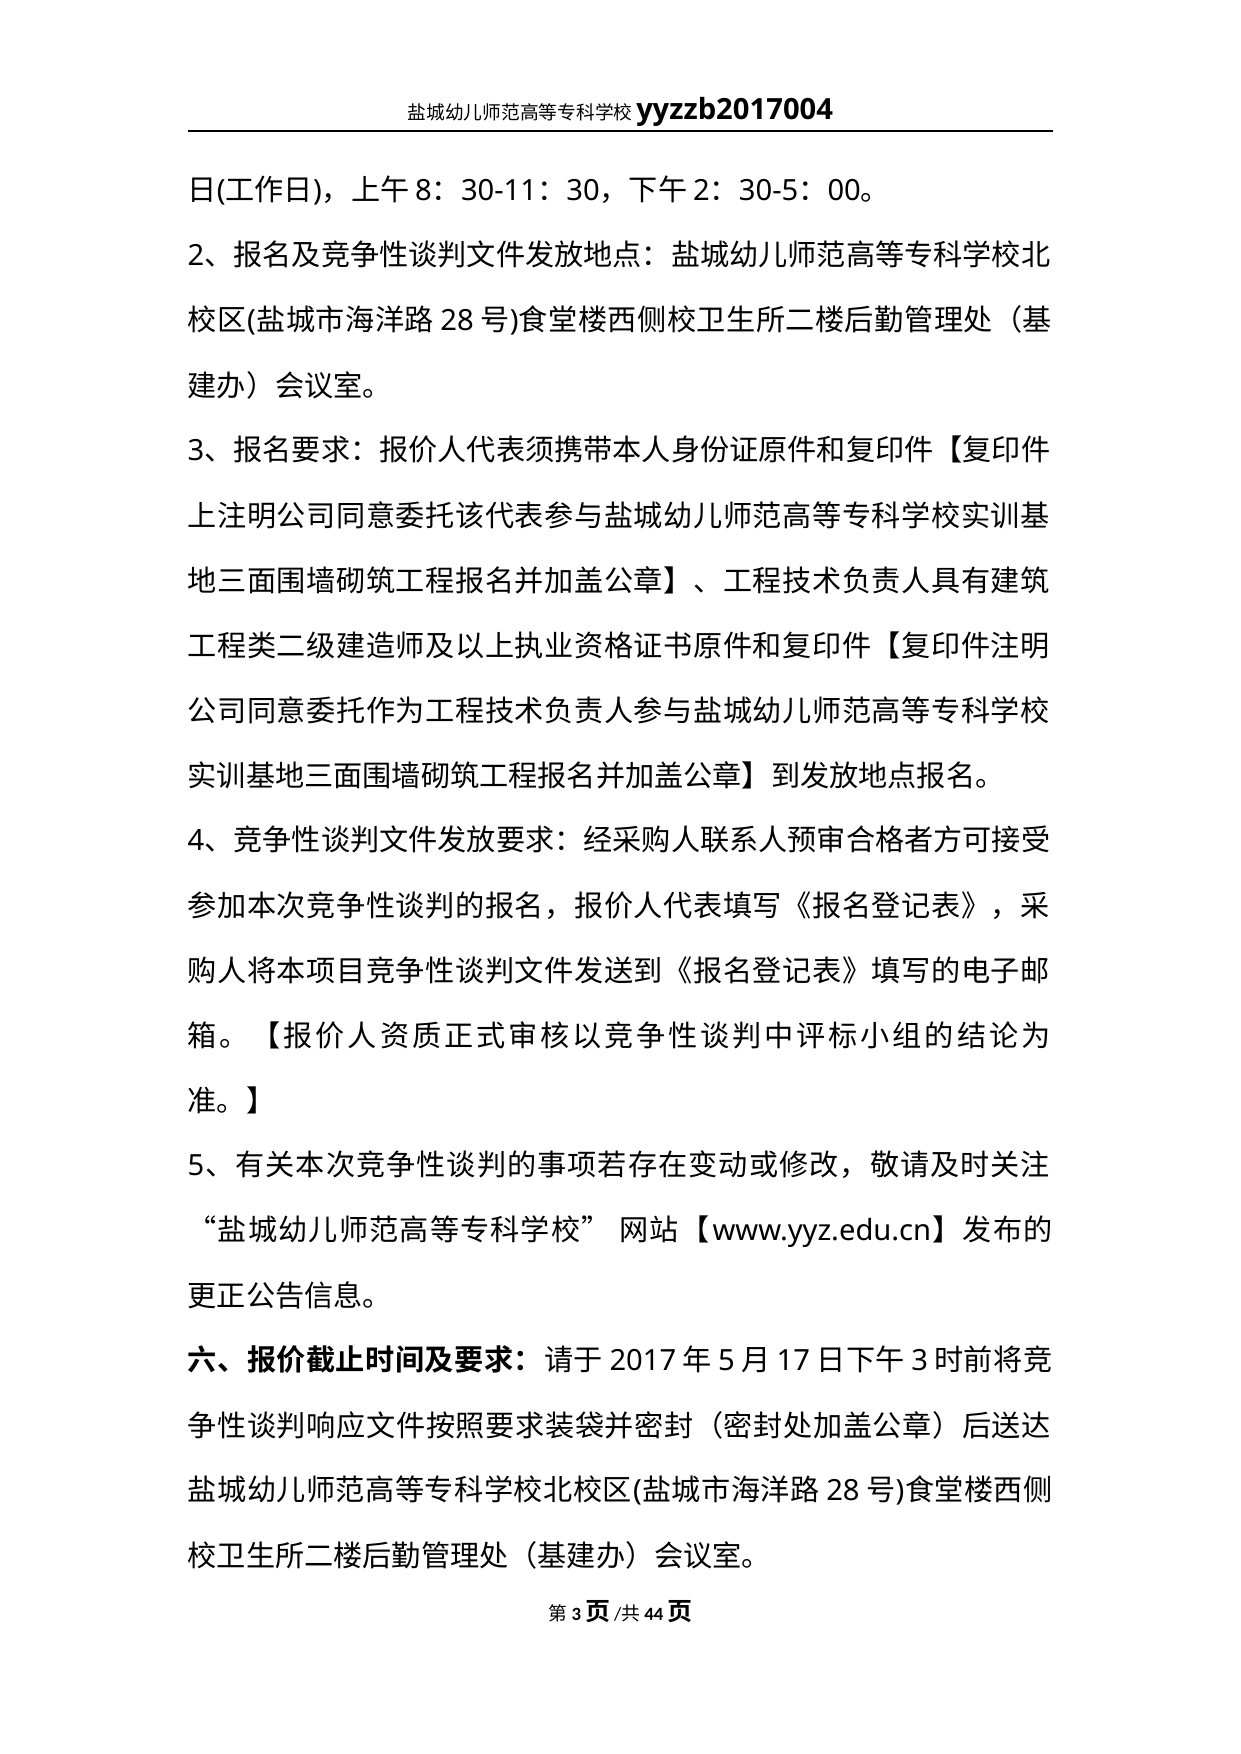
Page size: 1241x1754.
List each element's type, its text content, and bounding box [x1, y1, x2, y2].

text 3、报名要求：报价人代表须携带本人身份证原件和复印件【复印件上注明公司同意委托该代表参与盐城幼儿师范高等专科学校实训基地三面围墙砌筑工程报名并加盖公章】、工程技术负责人具有建筑工程类二级建造师及以上执业资格证书原件和复印件【复印件注明公司同意委托作为工程技术负责人参与盐城幼儿师范高等专科学校实训基地三面围墙砌筑工程报名并加盖公章】到发放地点报名。 [187, 416, 1053, 806]
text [187, 156, 1053, 221]
text 4、竞争性谈判文件发放要求：经采购人联系人预审合格者方可接受参加本次竞争性谈判的报名，报价人代表填写《报名登记表》，采购人将本项目竞争性谈判文件发送到《报名登记表》填写的电子邮箱。【报价人资质正式审核以竞争性谈判中评标小组的结论为准。】 [187, 806, 1053, 1131]
text 2、报名及竞争性谈判文件发放地点：盐城幼儿师范高等专科学校北校区(盐城市海洋路28号)食堂楼西侧校卫生所二楼后勤管理处（基建办）会议室。 [187, 221, 1053, 416]
text 六、报价截止时间及要求：请于2017年5月17日下午3时前将竞争性谈判响应文件按照要求装袋并密封（密封处加盖公章）后送达盐城幼儿师范高等专科学校北校区(盐城市海洋路28号)食堂楼西侧校卫生所二楼后勤管理处（基建办）会议室。 [187, 1326, 1053, 1586]
text 5、有关本次竞争性谈判的事项若存在变动或修改，敬请及时关注“盐城幼儿师范高等专科学校” 网站【www.yyz.edu.cn】发布的更正公告信息。 [187, 1131, 1053, 1326]
